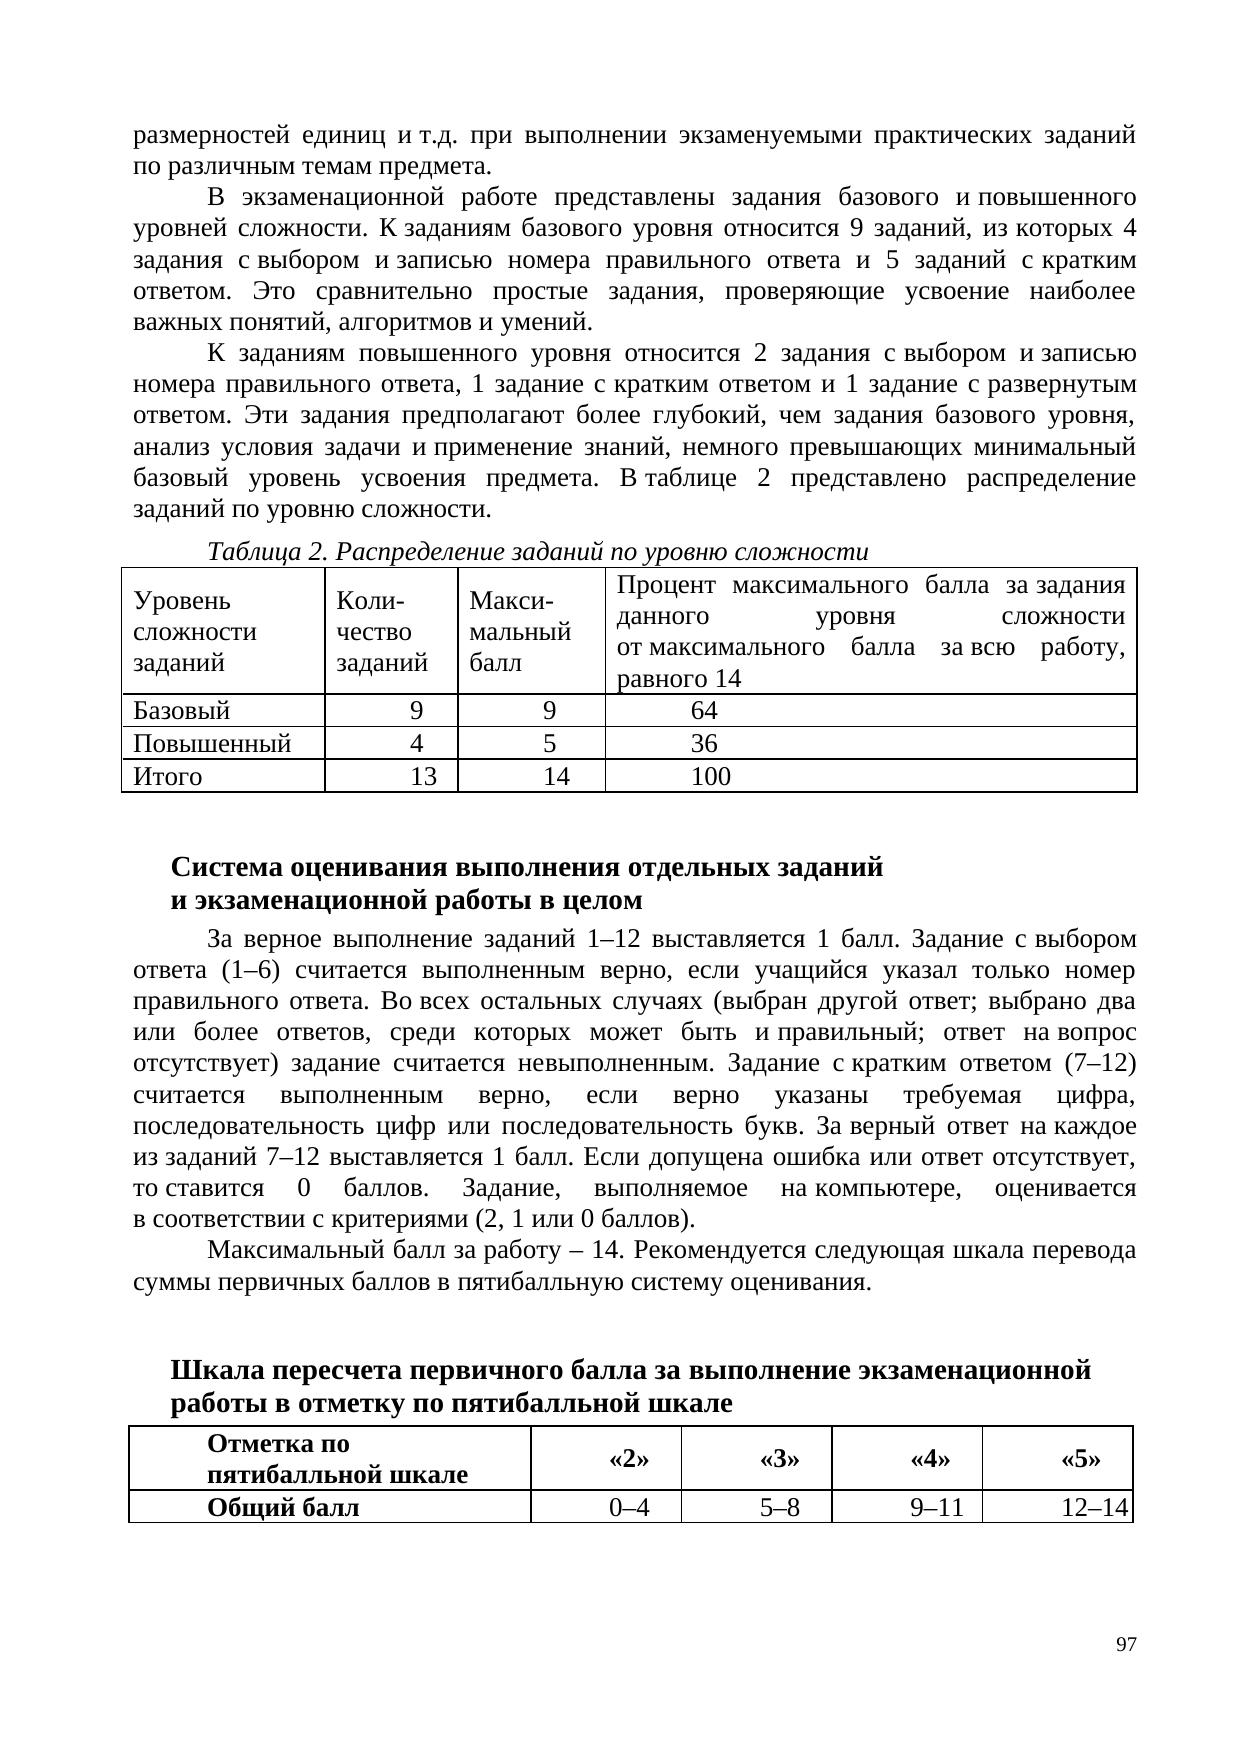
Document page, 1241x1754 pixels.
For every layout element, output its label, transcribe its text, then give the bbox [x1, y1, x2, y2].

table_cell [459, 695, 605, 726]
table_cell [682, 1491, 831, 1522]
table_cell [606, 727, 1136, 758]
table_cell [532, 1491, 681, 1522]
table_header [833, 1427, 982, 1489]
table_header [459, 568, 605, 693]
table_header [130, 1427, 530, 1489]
subtitle Шкала пересчета первичного балла за выполнение экзаменационной работы в отметку по пятибалльной шкале [170, 1352, 1137, 1419]
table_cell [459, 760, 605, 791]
text Таблица 2. Распределение заданий по уровню сложности [133, 536, 1137, 567]
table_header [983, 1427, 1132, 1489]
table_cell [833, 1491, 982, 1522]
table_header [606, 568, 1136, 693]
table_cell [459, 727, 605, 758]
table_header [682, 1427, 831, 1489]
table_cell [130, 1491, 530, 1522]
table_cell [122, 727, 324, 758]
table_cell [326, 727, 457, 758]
text За верное выполнение заданий 1–12 выставляется 1 балл. Задание с выбором ответа (1–6) считается выполненным верно, если учащийся указал только номер правильного ответа. Во всех остальных случаях (выбран другой ответ; выбрано два или более ответов, среди которых может быть и правильный; ответ на вопрос отсутствует) задание считается невыполненным. Задание с кратким ответом (7–12) считается выполненным верно, если верно указаны требуемая цифра, последовательность цифр или последовательность букв. За верный ответ на каждое из заданий 7–12 выставляется 1 балл. Если допущена ошибка или ответ отсутствует, то ставится 0 баллов. Задание, выполняемое на компьютере, оценивается в соответствии с критериями (2, 1 или 0 баллов). [133, 922, 1137, 1233]
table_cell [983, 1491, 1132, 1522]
text К заданиям повышенного уровня относится 2 задания с выбором и записью номера правильного ответа, 1 задание с кратким ответом и 1 задание с развернутым ответом. Эти задания предполагают более глубокий, чем задания базового уровня, анализ условия задачи и применение знаний, немного превышающих минимальный базовый уровень усвоения предмета. В таблице 2 представлено распределение заданий по уровню сложности. [133, 336, 1137, 523]
subtitle Система оценивания выполнения отдельных заданий и экзаменационной работы в целом [170, 849, 1137, 916]
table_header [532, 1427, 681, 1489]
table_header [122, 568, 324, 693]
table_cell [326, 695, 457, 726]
text Максимальный балл за работу – 14. Рекомендуется следующая шкала перевода суммы первичных баллов в пятибалльную систему оценивания. [133, 1233, 1137, 1296]
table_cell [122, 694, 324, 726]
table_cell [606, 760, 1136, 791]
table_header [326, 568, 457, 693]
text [133, 118, 1137, 180]
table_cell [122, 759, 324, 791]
text В экзаменационной работе представлены задания базового и повышенного уровней сложности. К заданиям базового уровня относится 9 заданий, из которых 4 задания с выбором и записью номера правильного ответа и 5 заданий с кратким ответом. Это сравнительно простые задания, проверяющие усвоение наиболее важных понятий, алгоритмов и умений. [133, 180, 1137, 336]
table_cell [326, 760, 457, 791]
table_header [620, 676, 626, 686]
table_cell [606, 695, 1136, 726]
